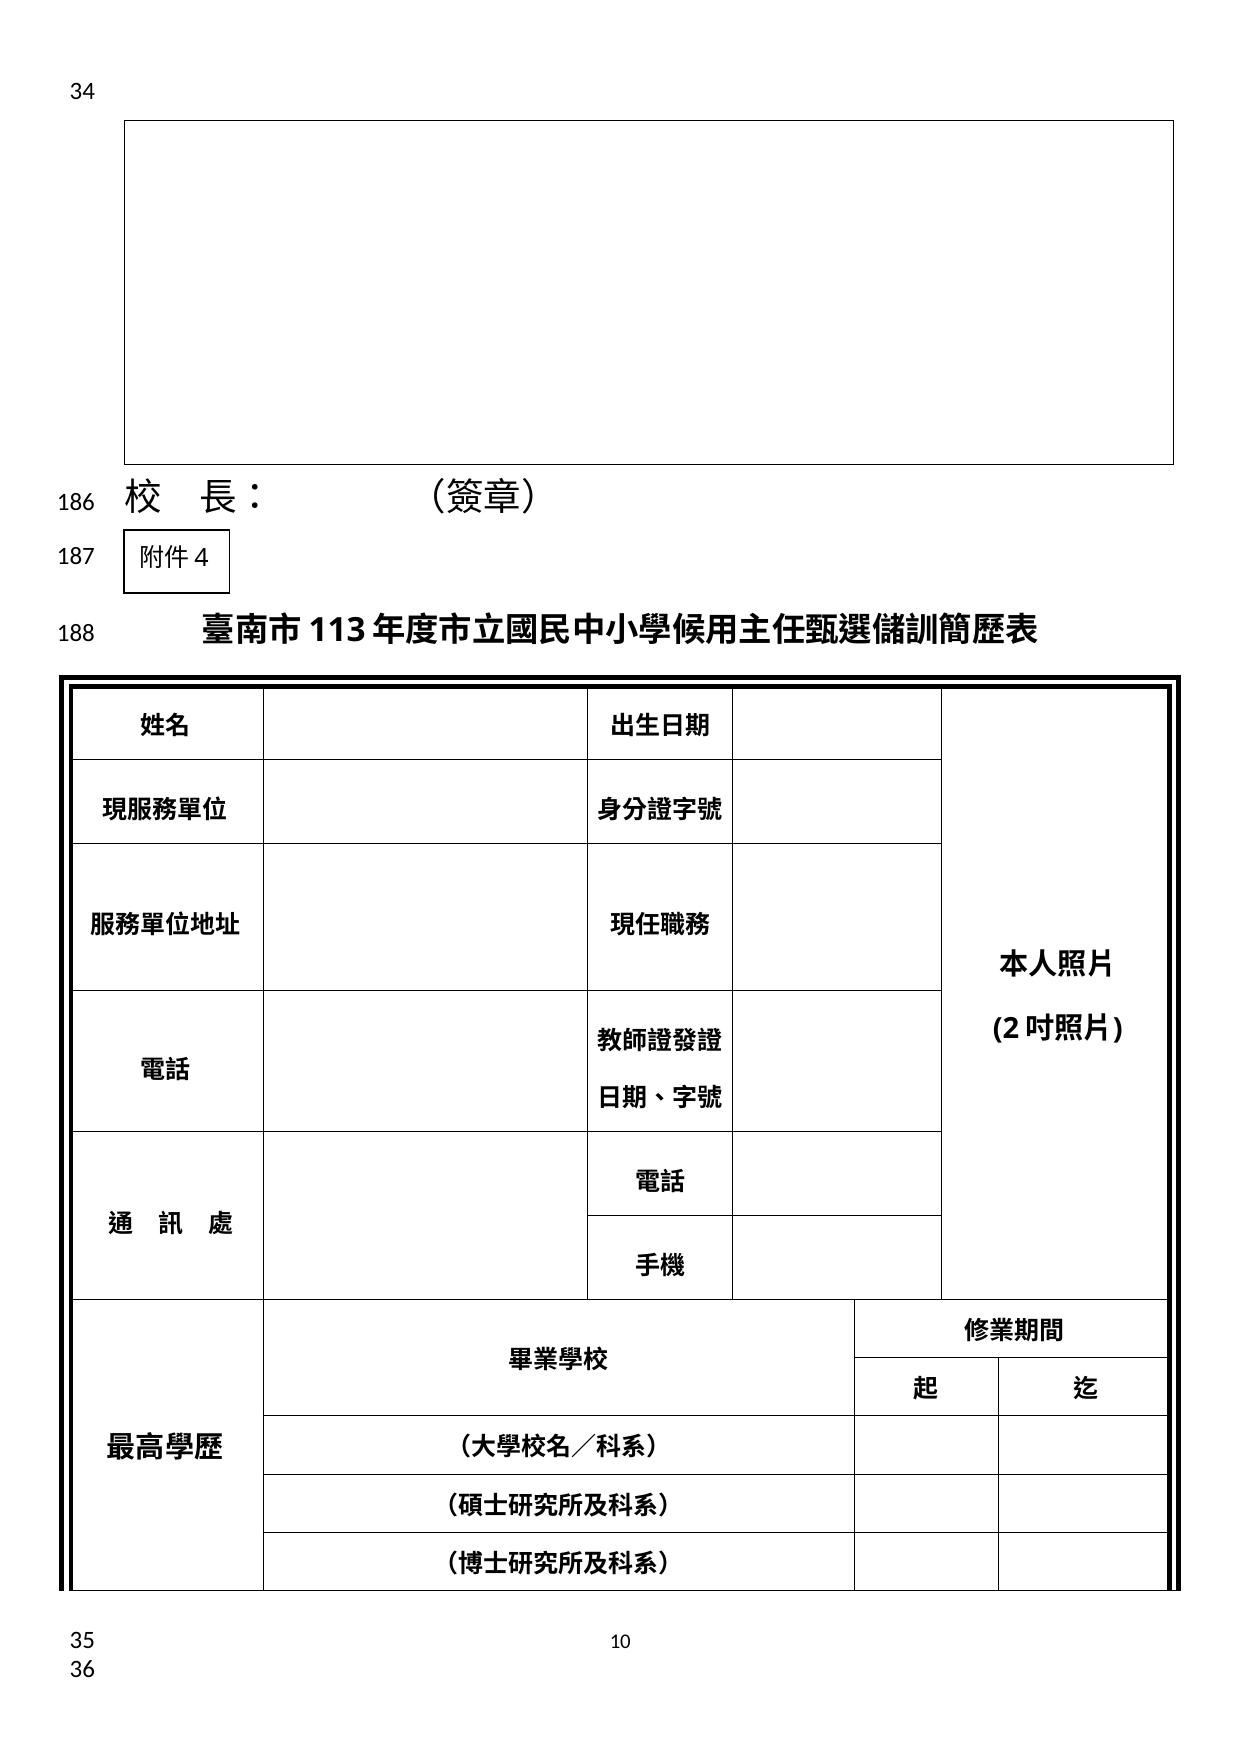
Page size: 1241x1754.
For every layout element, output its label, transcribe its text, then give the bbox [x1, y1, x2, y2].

table_cell [855, 1416, 998, 1474]
table_cell [264, 991, 587, 1131]
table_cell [125, 121, 1173, 464]
text 臺南市113年度市立國民中小學候用主任甄選儲訓簡歷表 [124, 599, 1116, 656]
table_cell [733, 991, 941, 1131]
table_cell [999, 1533, 1167, 1590]
table_cell [733, 760, 941, 842]
table_cell 通 訊 處 [73, 1132, 263, 1299]
table_cell 教師證發證日期、字號 [588, 991, 732, 1131]
table_header [732, 680, 941, 684]
table_cell 身分證字號 [588, 760, 732, 842]
table_cell 修業期間 [855, 1300, 1167, 1357]
table_cell （大學校名／科系） [264, 1416, 854, 1474]
table_cell 手機 [588, 1216, 732, 1299]
table_cell [264, 1132, 587, 1299]
table_cell 服務單位地址 [73, 844, 263, 990]
table_cell [733, 844, 941, 990]
table_cell 電話 [588, 1132, 732, 1215]
table_cell [264, 760, 587, 842]
table_header [263, 680, 587, 684]
table_cell [999, 1475, 1167, 1532]
table_cell 電話 [73, 991, 263, 1131]
table_cell （博士研究所及科系） [264, 1533, 854, 1590]
table_cell 迄 [999, 1358, 1167, 1415]
table_cell [999, 1416, 1167, 1474]
text 校 長： （簽章） [124, 465, 1116, 523]
table_cell 最高學歷 [73, 1300, 263, 1590]
table_header 出生日期 [588, 689, 732, 758]
table_cell 現服務單位 [73, 760, 263, 842]
table_header 本人照片 (2吋照片) [941, 680, 1174, 1299]
table_cell [733, 1132, 941, 1215]
table_cell 起 [855, 1358, 998, 1415]
table_header 姓名 [66, 680, 263, 758]
table_header [733, 689, 941, 758]
table_cell （碩士研究所及科系） [264, 1475, 854, 1532]
table_cell 現任職務 [588, 844, 732, 990]
table_cell [855, 1533, 998, 1590]
table_header [264, 689, 587, 758]
table_cell [855, 1475, 998, 1532]
table_cell [264, 844, 587, 990]
table_cell [733, 1216, 941, 1299]
table_cell 畢業學校 [264, 1300, 854, 1415]
